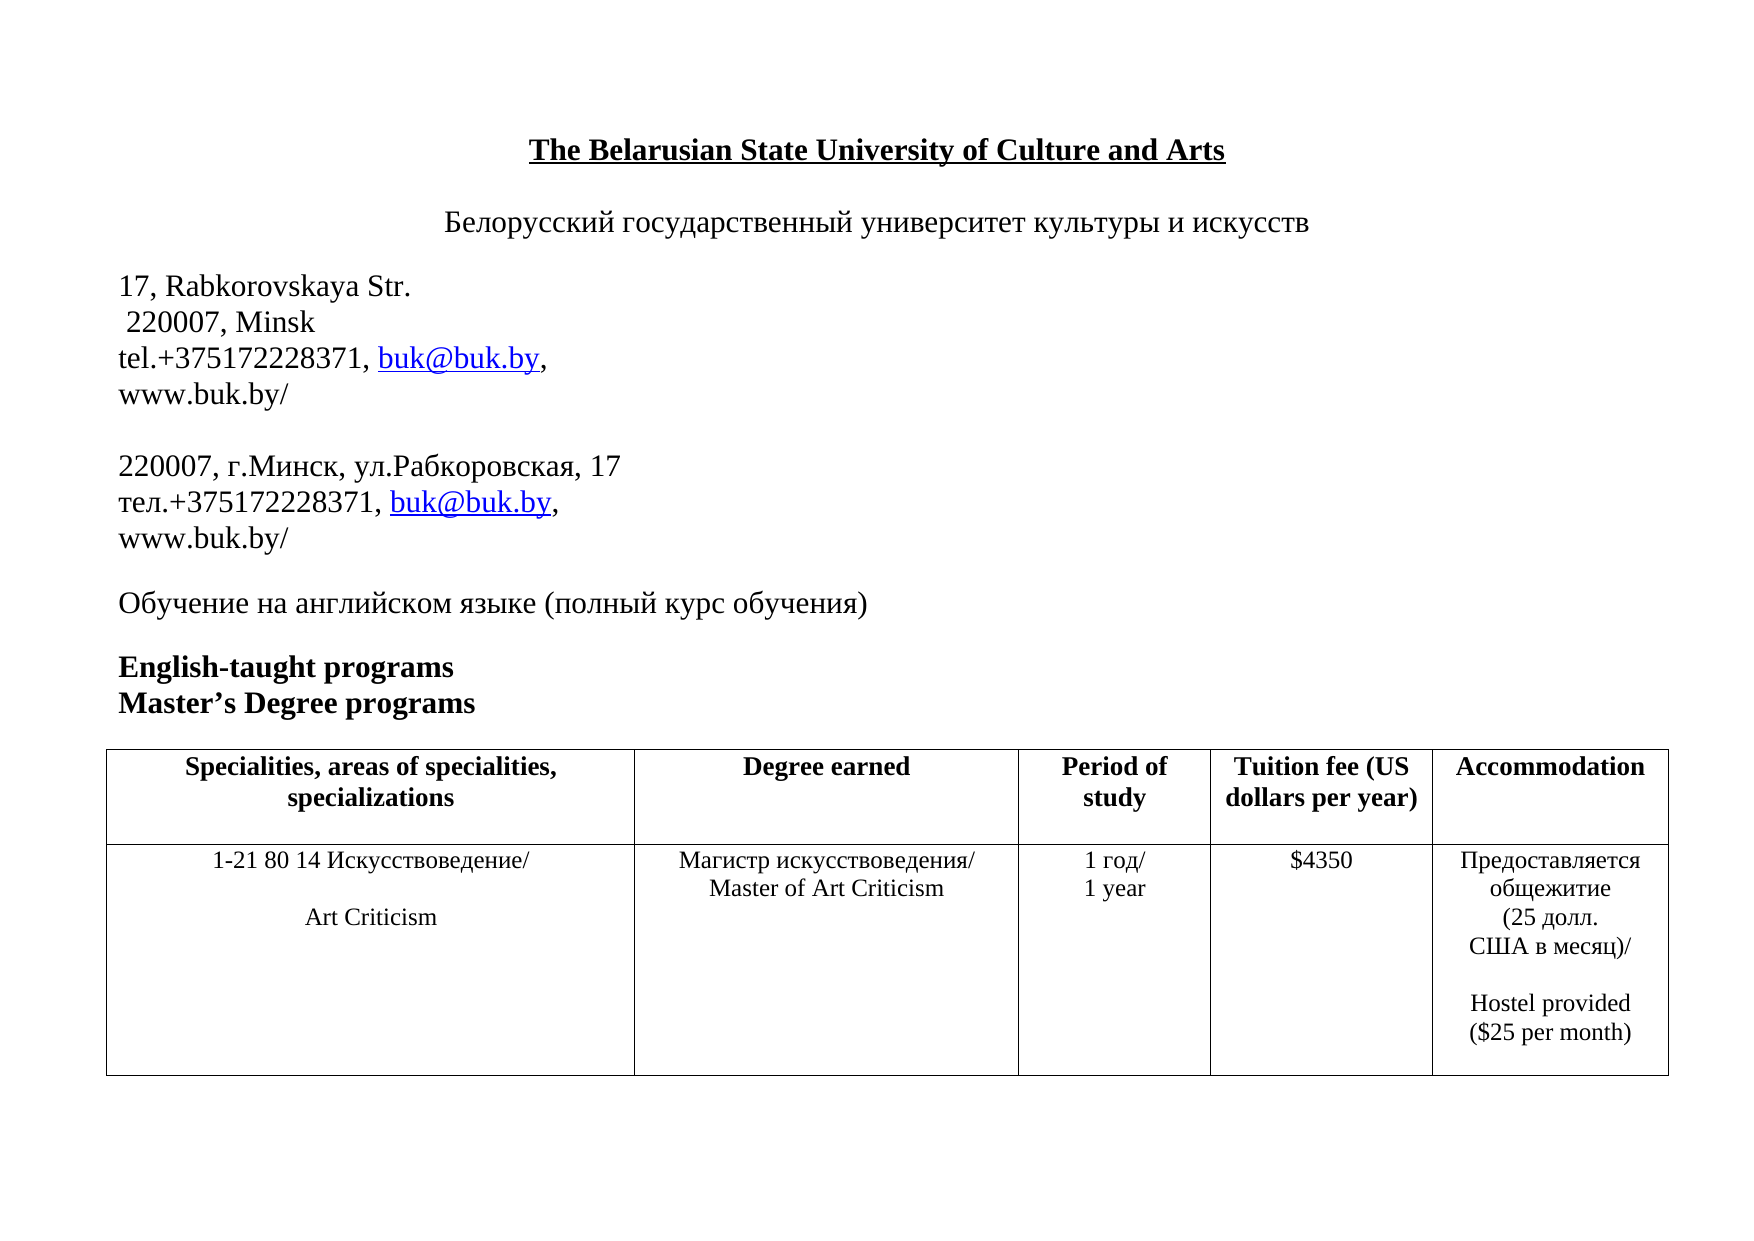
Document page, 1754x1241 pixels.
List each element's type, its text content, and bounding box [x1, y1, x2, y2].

table_header Degree earned [635, 750, 1018, 844]
text 220007, Minsk [118, 303, 1636, 339]
text The Belarusian State University of Culture and Arts [118, 131, 1636, 167]
table_cell $4350 [1211, 845, 1432, 1075]
table_cell 1 год/ 1 year [1019, 845, 1210, 1075]
table_cell Предоставляется общежитие (25 долл. США в месяц)/ Hostel provided ($25 per month) [1433, 845, 1668, 1075]
text .Минск, ул.Рабкоровская, 17 [118, 447, 1636, 483]
table_header Accommodation [1433, 750, 1668, 844]
table_cell Магистр искусствоведения/ Master of Art Criticism [635, 845, 1018, 1075]
text Master’s Degree programs [118, 684, 1636, 720]
text www.buk.by/ [118, 519, 1636, 555]
text www.buk.by/ [118, 375, 1636, 411]
text Белорусский государственный университет культуры и искусств [118, 203, 1636, 239]
text English-taught programs [118, 648, 1636, 684]
table_header Tuition fee (US dollars per year) [1211, 750, 1432, 844]
table_header Specialities, areas of specialities, specializations [107, 750, 634, 844]
table_header Period of study [1019, 750, 1210, 844]
text 17, Rabkorovskaya Str. [118, 268, 1636, 303]
text тел.+375172228371, buk@buk.by, [118, 483, 1636, 519]
text Обучение на английском языке (полный курс обучения) [118, 584, 1636, 620]
table_cell 1-21 80 14 Искусствоведение/ Art Criticism [107, 845, 634, 1075]
text tel.+375172228371, buk@buk.by, [118, 339, 1636, 375]
